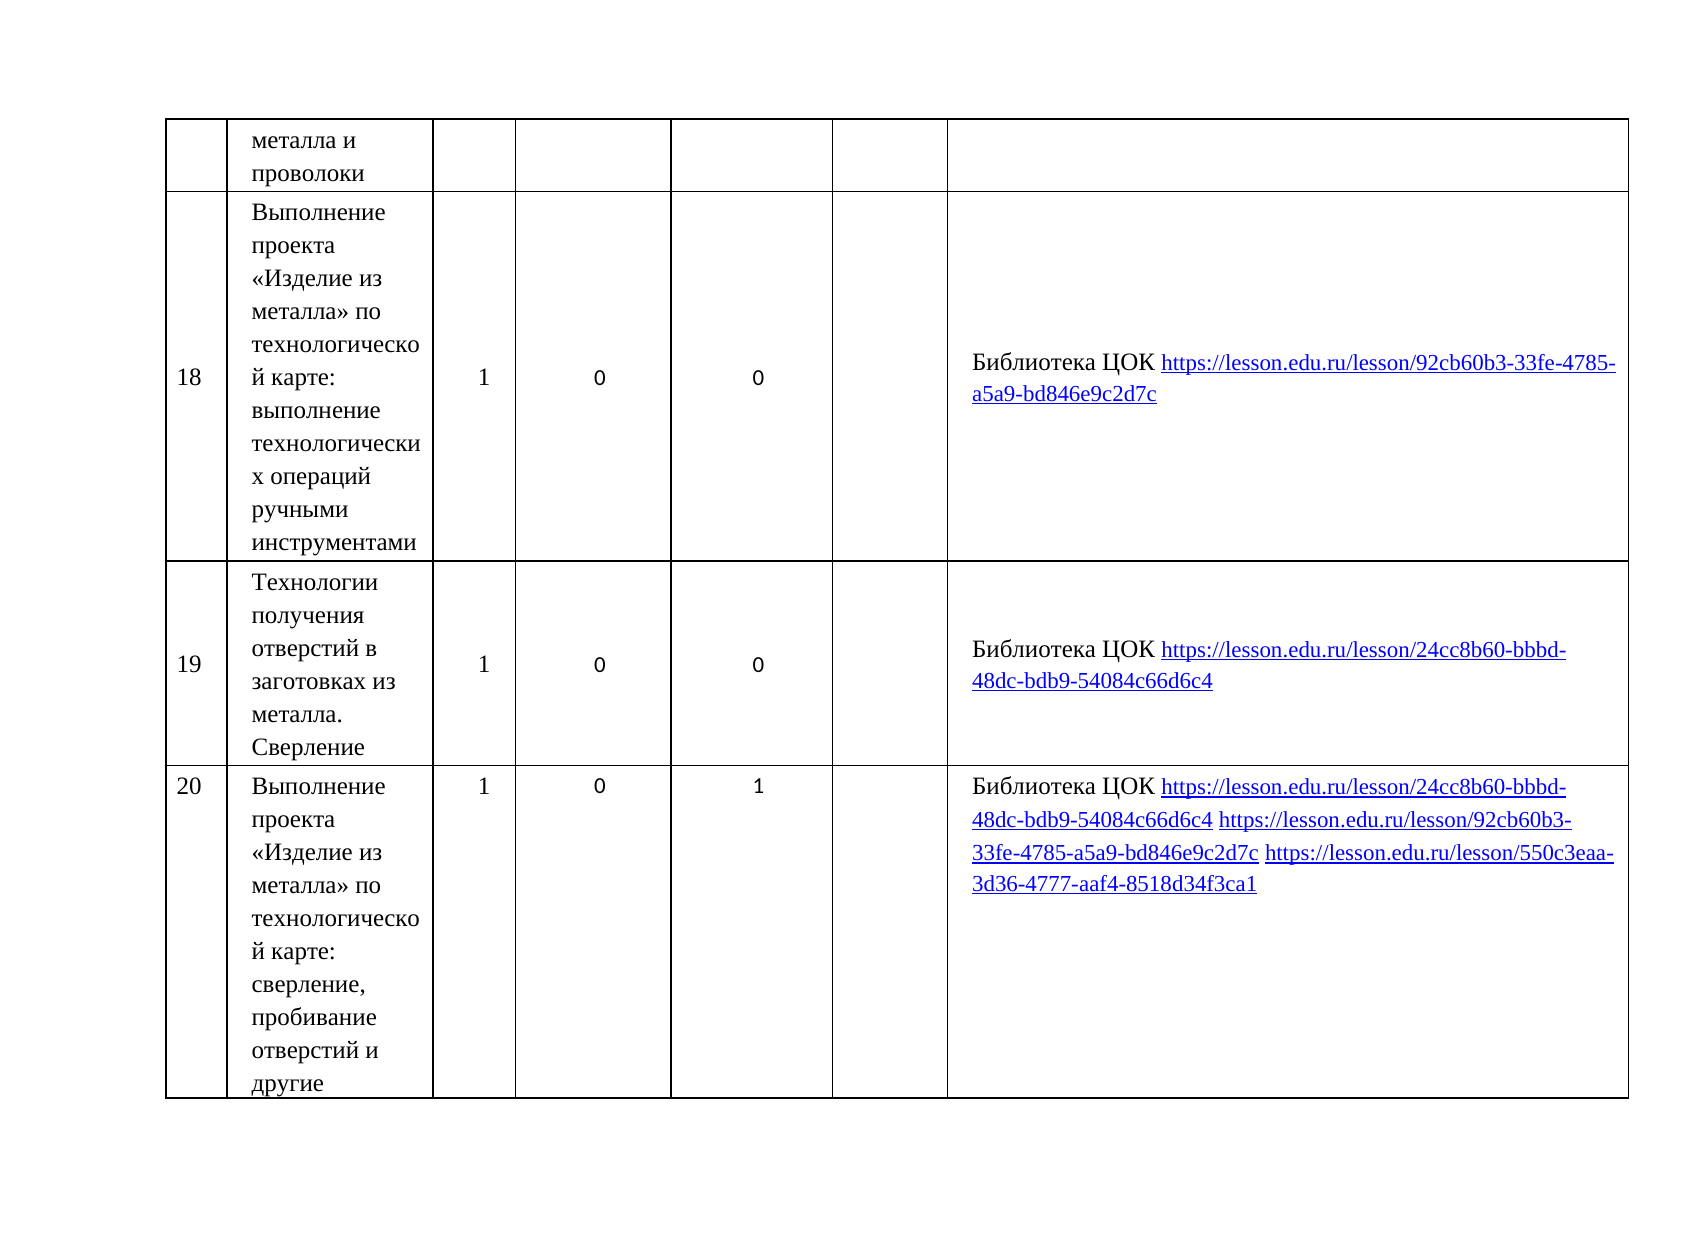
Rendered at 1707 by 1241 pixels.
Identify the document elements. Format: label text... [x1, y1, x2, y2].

table_cell [833, 562, 947, 764]
table_cell 0 [516, 120, 670, 191]
table_cell 1 [672, 766, 832, 1097]
table_cell 1 [434, 562, 515, 764]
table_cell 20 [167, 766, 226, 1097]
table_cell [833, 120, 947, 191]
table_cell 1 [434, 192, 515, 560]
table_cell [948, 120, 1628, 191]
table_cell [833, 192, 947, 560]
table_cell 0 [672, 192, 832, 560]
table_cell Технологии получения отверстий в заготовках из металла. Сверление [228, 562, 432, 764]
table_cell [833, 766, 947, 1097]
table_cell 18 [167, 192, 226, 560]
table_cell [228, 766, 432, 1097]
table_cell 1 [434, 766, 515, 1097]
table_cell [948, 766, 1628, 1097]
table_cell 1 [434, 120, 515, 191]
table_cell Библиотека ЦОК https://lesson.edu.ru/lesson/92cb60b3-33fe-4785-a5a9-bd846e9c2d7c [948, 192, 1628, 560]
table_cell 0 [516, 766, 670, 1097]
table_cell 0 [672, 562, 832, 764]
table_cell 19 [167, 562, 226, 764]
table_cell 0 [516, 562, 670, 764]
table_cell 17 [167, 120, 226, 191]
table_cell Выполнение проекта «Изделие из металла» по технологической карте: выполнение технологических операций ручными инструментами [228, 192, 432, 560]
table_cell 0 [672, 120, 832, 191]
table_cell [228, 120, 432, 191]
table_cell 0 [516, 192, 670, 560]
table_cell Библиотека ЦОК https://lesson.edu.ru/lesson/24cc8b60-bbbd-48dc-bdb9-54084c66d6c4 [948, 562, 1628, 764]
